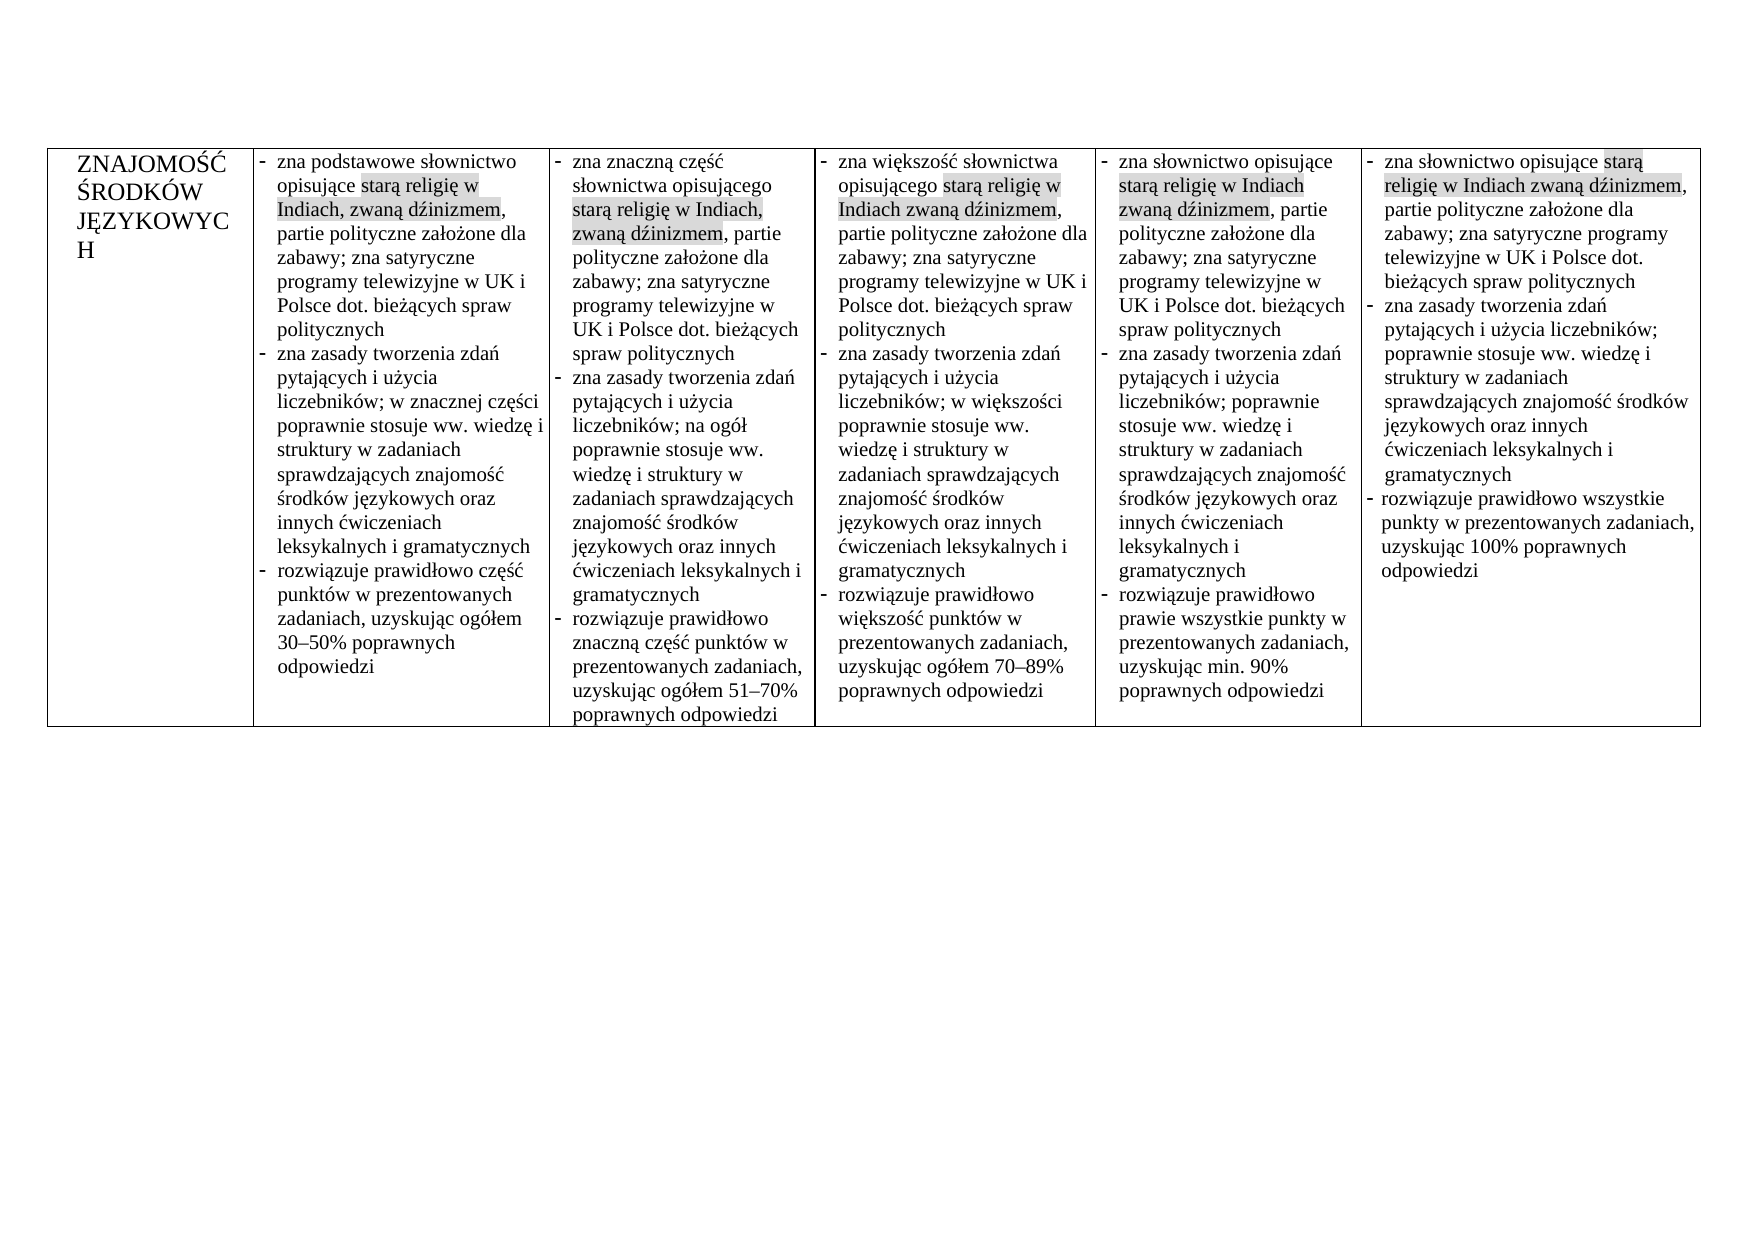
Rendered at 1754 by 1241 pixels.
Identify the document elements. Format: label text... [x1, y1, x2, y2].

table_cell zna podstawowe słownictwo opisujące starą religię w Indiach, zwaną dźinizmem, partie polityczne założone dla zabawy; zna satyryczne programy telewizyjne w UK i Polsce dot. bieżących spraw politycznych zna zasady tworzenia zdań pytających i użycia liczebników; w znacznej części poprawnie stosuje ww. wiedzę i struktury w zadaniach sprawdzających znajomość środków językowych oraz innych ćwiczeniach leksykalnych i gramatycznych rozwiązuje prawidłowo część punktów w prezentowanych zadaniach, uzyskując ogółem 30–50% poprawnych odpowiedzi [254, 149, 549, 726]
table_cell zna słownictwo opisujące starą religię w Indiach zwaną dźinizmem, partie polityczne założone dla zabawy; zna satyryczne programy telewizyjne w UK i Polsce dot. bieżących spraw politycznych zna zasady tworzenia zdań pytających i użycia liczebników; poprawnie stosuje ww. wiedzę i struktury w zadaniach sprawdzających znajomość środków językowych oraz innych ćwiczeniach leksykalnych i gramatycznych rozwiązuje prawidłowo wszystkie punkty w prezentowanych zadaniach, uzyskując 100% poprawnych odpowiedzi [1362, 149, 1700, 726]
table_cell ZNAJOMOŚĆ ŚRODKÓW JĘZYKOWYCH [48, 149, 253, 726]
table_cell zna znaczną część słownictwa opisującego starą religię w Indiach, zwaną dźinizmem, partie polityczne założone dla zabawy; zna satyryczne programy telewizyjne w UK i Polsce dot. bieżących spraw politycznych zna zasady tworzenia zdań pytających i użycia liczebników; na ogół poprawnie stosuje ww. wiedzę i struktury w zadaniach sprawdzających znajomość środków językowych oraz innych ćwiczeniach leksykalnych i gramatycznych rozwiązuje prawidłowo znaczną część punktów w prezentowanych zadaniach, uzyskując ogółem 51–70% poprawnych odpowiedzi [550, 149, 814, 726]
table_cell zna większość słownictwa opisującego starą religię w Indiach zwaną dźinizmem, partie polityczne założone dla zabawy; zna satyryczne programy telewizyjne w UK i Polsce dot. bieżących spraw politycznych zna zasady tworzenia zdań pytających i użycia liczebników; w większości poprawnie stosuje ww. wiedzę i struktury w zadaniach sprawdzających znajomość środków językowych oraz innych ćwiczeniach leksykalnych i gramatycznych rozwiązuje prawidłowo większość punktów w prezentowanych zadaniach, uzyskując ogółem 70–89% poprawnych odpowiedzi [816, 149, 1095, 726]
table_cell zna słownictwo opisujące starą religię w Indiach zwaną dźinizmem, partie polityczne założone dla zabawy; zna satyryczne programy telewizyjne w UK i Polsce dot. bieżących spraw politycznych zna zasady tworzenia zdań pytających i użycia liczebników; poprawnie stosuje ww. wiedzę i struktury w zadaniach sprawdzających znajomość środków językowych oraz innych ćwiczeniach leksykalnych i gramatycznych rozwiązuje prawidłowo prawie wszystkie punkty w prezentowanych zadaniach, uzyskując min. 90% poprawnych odpowiedzi [1096, 149, 1361, 726]
